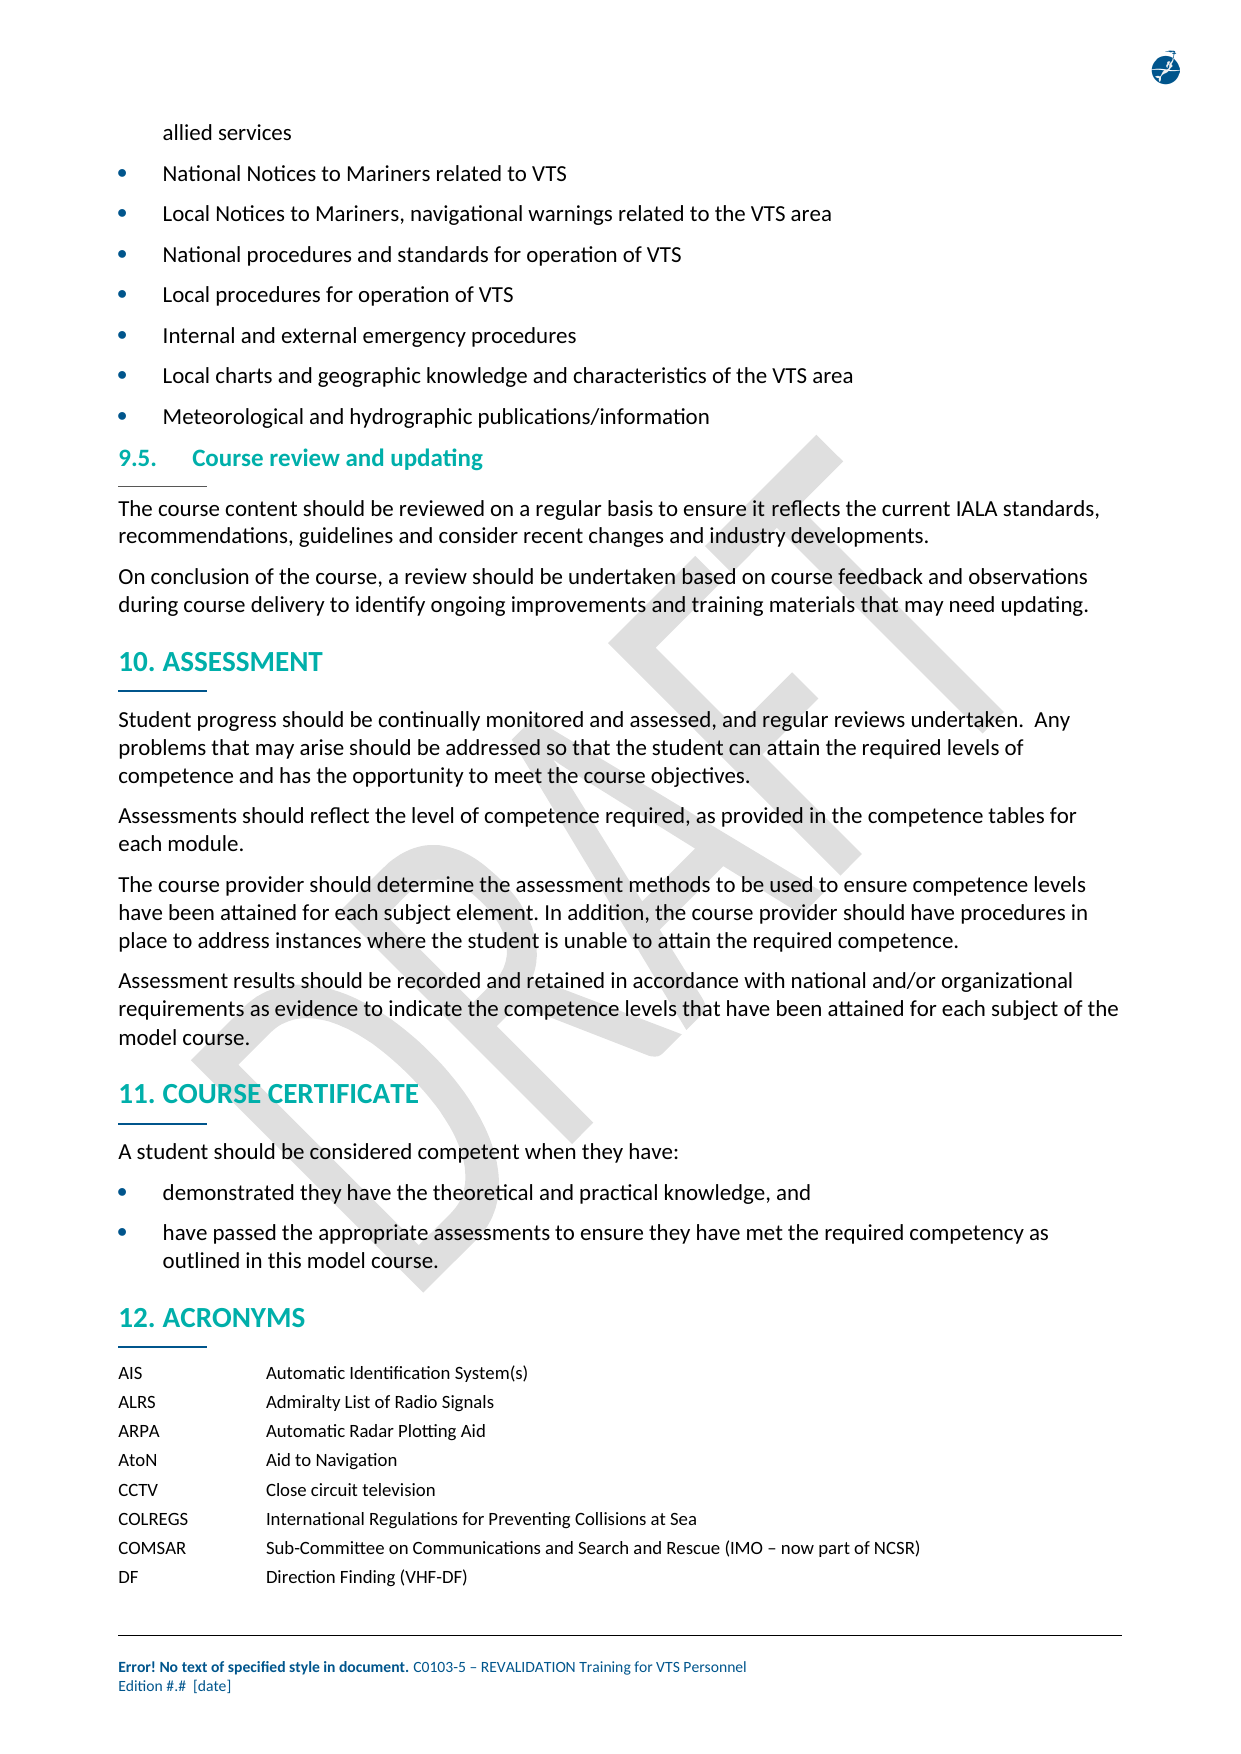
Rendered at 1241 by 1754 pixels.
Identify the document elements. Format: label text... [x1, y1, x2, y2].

text ALRS Admiralty List of Radio Signals [118, 1390, 1122, 1413]
text demonstrated they have the theoretical and practical knowledge, and [118, 1178, 1122, 1206]
text DF Direction Finding (VHF-DF) [118, 1565, 1122, 1588]
text Local procedures for operation of VTS [118, 280, 1122, 308]
text Local Notices to Mariners, navigational warnings related to the VTS area [118, 199, 1122, 227]
text The course provider should determine the assessment methods to be used to ensure competence levels have been attained for each subject element. In addition, the course provider should have procedures in place to address instances where the student is unable to attain the required competence. [118, 870, 1122, 954]
text CCTV Close circuit television [118, 1478, 1122, 1501]
text National procedures and standards for operation of VTS [118, 240, 1122, 268]
picture [1120, 0, 1239, 119]
text Assessments should reflect the level of competence required, as provided in the competence tables for each module. [118, 801, 1122, 857]
text ARPA Automatic Radar Plotting Aid [118, 1419, 1122, 1442]
text Meteorological and hydrographic publications/information [118, 402, 1122, 430]
text Internal and external emergency procedures [118, 321, 1122, 349]
subtitle Acronyms [118, 1299, 1122, 1335]
text COLREGS International Regulations for Preventing Collisions at Sea [118, 1507, 1122, 1530]
text Local charts and geographic knowledge and characteristics of the VTS area [118, 361, 1122, 389]
text Assessment results should be recorded and retained in accordance with national and/or organizational requirements as evidence to indicate the competence levels that have been attained for each subject of the model course. [118, 967, 1122, 1051]
text have passed the appropriate assessments to ensure they have met the required competency as outlined in this model course. [118, 1218, 1122, 1274]
text National Notices to Mariners related to VTS [118, 159, 1122, 187]
subtitle Course Certificate [118, 1076, 1122, 1111]
text Student progress should be continually monitored and assessed, and regular reviews undertaken. Any problems that may arise should be addressed so that the student can attain the required levels of competence and has the opportunity to meet the course objectives. [118, 705, 1122, 789]
text A student should be considered competent when they have: [118, 1137, 1122, 1165]
text AIS Automatic Identification System(s) [118, 1361, 1122, 1384]
list allied services [162, 118, 1122, 146]
text COMSAR Sub-Committee on Communications and Search and Rescue (IMO – now part of NCSR) [118, 1536, 1122, 1559]
subtitle Course review and updating [118, 442, 1122, 473]
text The course content should be reviewed on a regular basis to ensure it reflects the current IALA standards, recommendations, guidelines and consider recent changes and industry developments. [118, 494, 1122, 550]
text On conclusion of the course, a review should be undertaken based on course feedback and observations during course delivery to identify ongoing improvements and training materials that may need updating. [118, 562, 1122, 618]
text AtoN Aid to Navigation [118, 1448, 1122, 1471]
subtitle Assessment [118, 643, 1122, 679]
